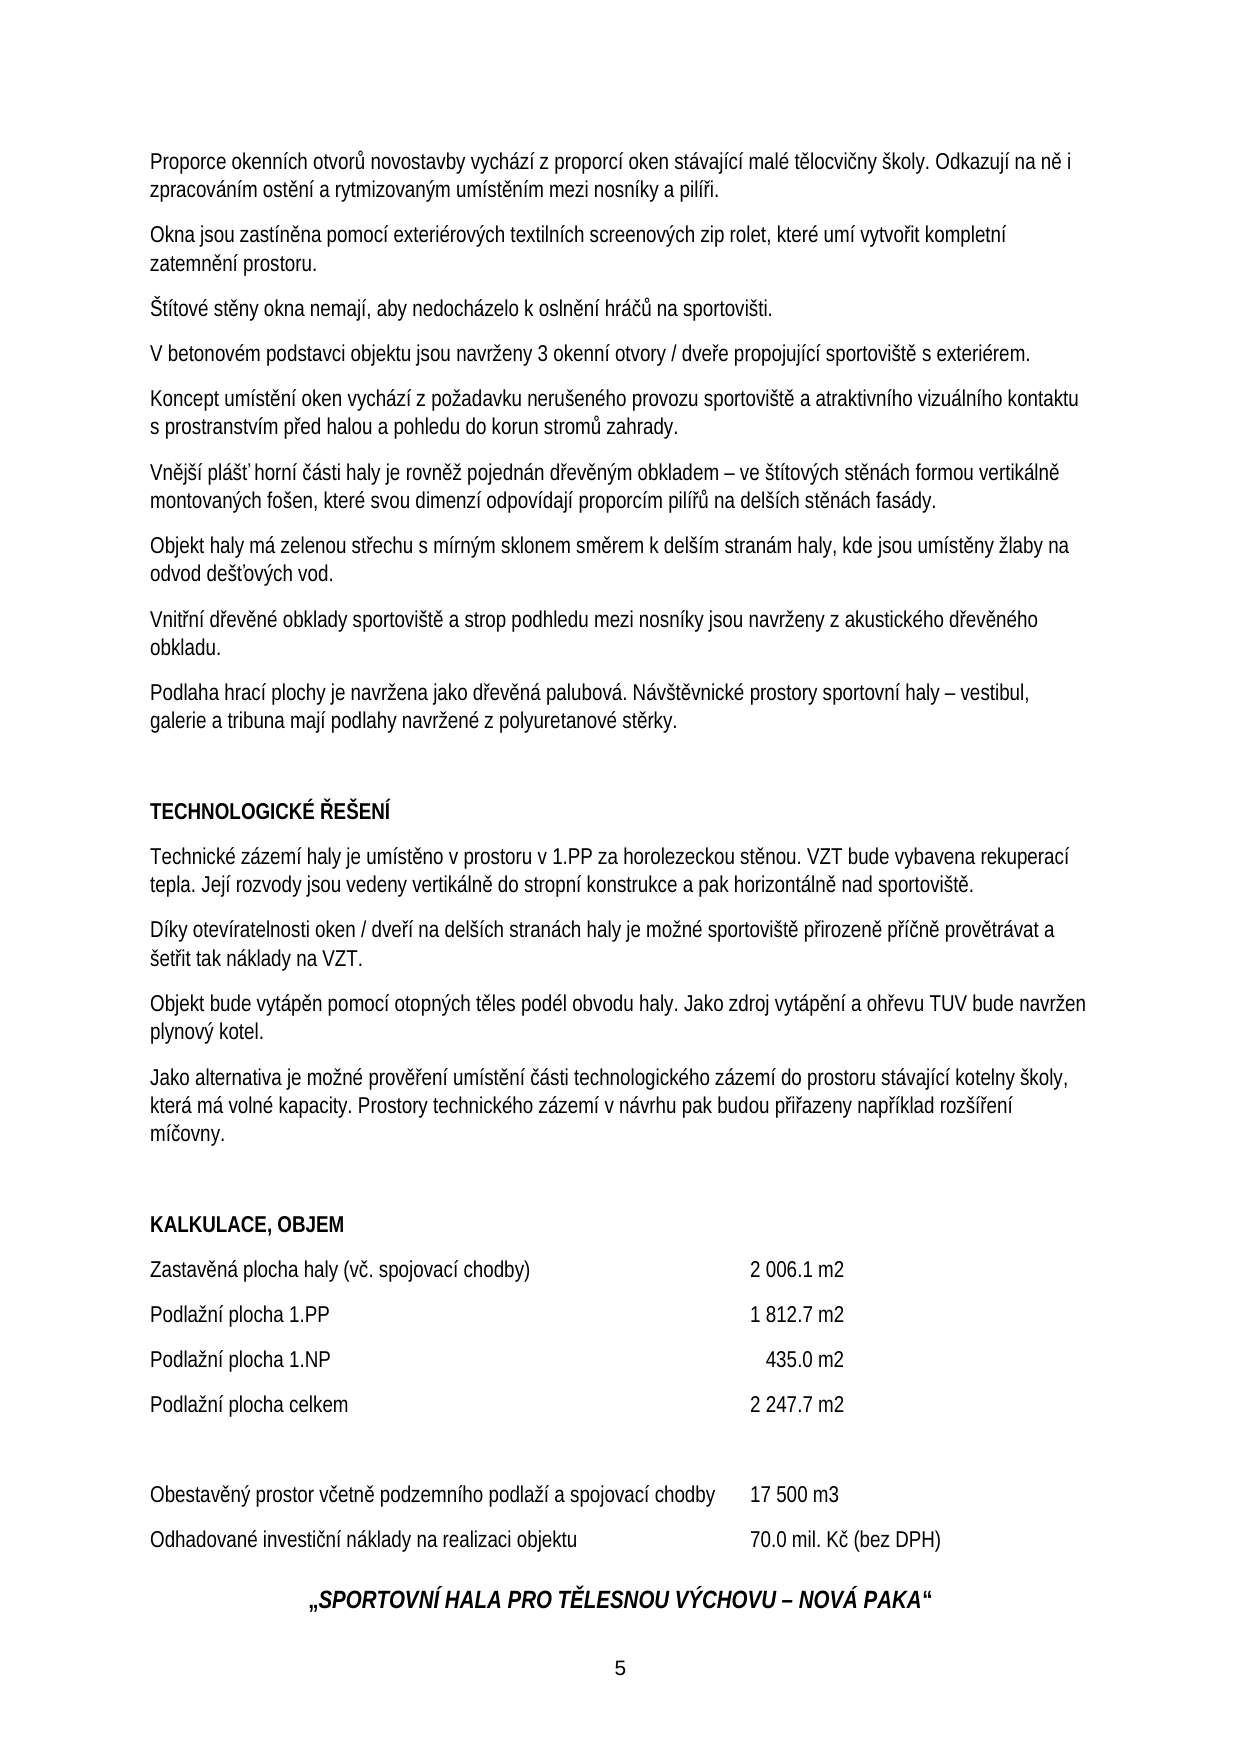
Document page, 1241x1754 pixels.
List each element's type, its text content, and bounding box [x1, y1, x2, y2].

text Koncept umístění oken vychází z požadavku nerušeného provozu sportoviště a atraktivního vizuálního kontaktu s prostranstvím před halou a pohledu do korun stromů zahrady. [150, 385, 1090, 440]
text Technické zázemí haly je umístěno v prostoru v 1.PP za horolezeckou stěnou. VZT bude vybavena rekuperací tepla. Její rozvody jsou vedeny vertikálně do stropní konstrukce a pak horizontálně nad sportoviště. [150, 843, 1090, 898]
text Okna jsou zastíněna pomocí exteriérových textilních screenových zip rolet, které umí vytvořit kompletní zatemnění prostoru. [150, 221, 1090, 276]
text Odhadované investiční náklady na realizaci objektu 70.0 mil. Kč (bez DPH) [150, 1526, 1090, 1553]
text Podlažní plocha celkem 2 247.7 m2 [150, 1391, 1090, 1417]
text Podlažní plocha 1.NP 435.0 m2 [150, 1346, 1090, 1372]
text Objekt bude vytápěn pomocí otopných těles podél obvodu haly. Jako zdroj vytápění a ohřevu TUV bude navržen plynový kotel. [150, 990, 1090, 1045]
text Štítové stěny okna nemají, aby nedocházelo k oslnění hráčů na sportovišti. [150, 295, 1090, 321]
text Vnitřní dřevěné obklady sportoviště a strop podhledu mezi nosníky jsou navrženy z akustického dřevěného obkladu. [150, 606, 1090, 660]
text Jako alternativa je možné prověření umístění části technologického zázemí do prostoru stávající kotelny školy, která má volné kapacity. Prostory technického zázemí v návrhu pak budou přiřazeny například rozšíření míčovny. [150, 1063, 1090, 1147]
text Proporce okenních otvorů novostavby vychází z proporcí oken stávající malé tělocvičny školy. Odkazují na ně i zpracováním ostění a rytmizovaným umístěním mezi nosníky a pilíři. [150, 148, 1090, 202]
text Podlaha hrací plochy je navržena jako dřevěná palubová. Návštěvnické prostory sportovní haly – vestibul, galerie a tribuna mají podlahy navržené z polyuretanové stěrky. [150, 679, 1090, 734]
text Zastavěná plocha haly (vč. spojovací chodby) 2 006.1 m2 [150, 1256, 1090, 1282]
text V betonovém podstavci objektu jsou navrženy 3 okenní otvory / dveře propojující sportoviště s exteriérem. [150, 340, 1090, 366]
text Vnější plášť horní části haly je rovněž pojednán dřevěným obkladem – ve štítových stěnách formou vertikálně montovaných fošen, které svou dimenzí odpovídají proporcím pilířů na delších stěnách fasády. [150, 458, 1090, 513]
text KALKULACE, OBJEM [150, 1211, 1090, 1237]
text Objekt haly má zelenou střechu s mírným sklonem směrem k delším stranám haly, kde jsou umístěny žlaby na odvod dešťových vod. [150, 532, 1090, 587]
text Obestavěný prostor včetně podzemního podlaží a spojovací chodby 17 500 m3 [150, 1481, 1090, 1507]
text Díky otevíratelnosti oken / dveří na delších stranách haly je možné sportoviště přirozeně příčně provětrávat a šetřit tak náklady na VZT. [150, 916, 1090, 971]
text TECHNOLOGICKÉ ŘEŠENÍ [150, 798, 1090, 824]
text Podlažní plocha 1.PP 1 812.7 m2 [150, 1301, 1090, 1327]
